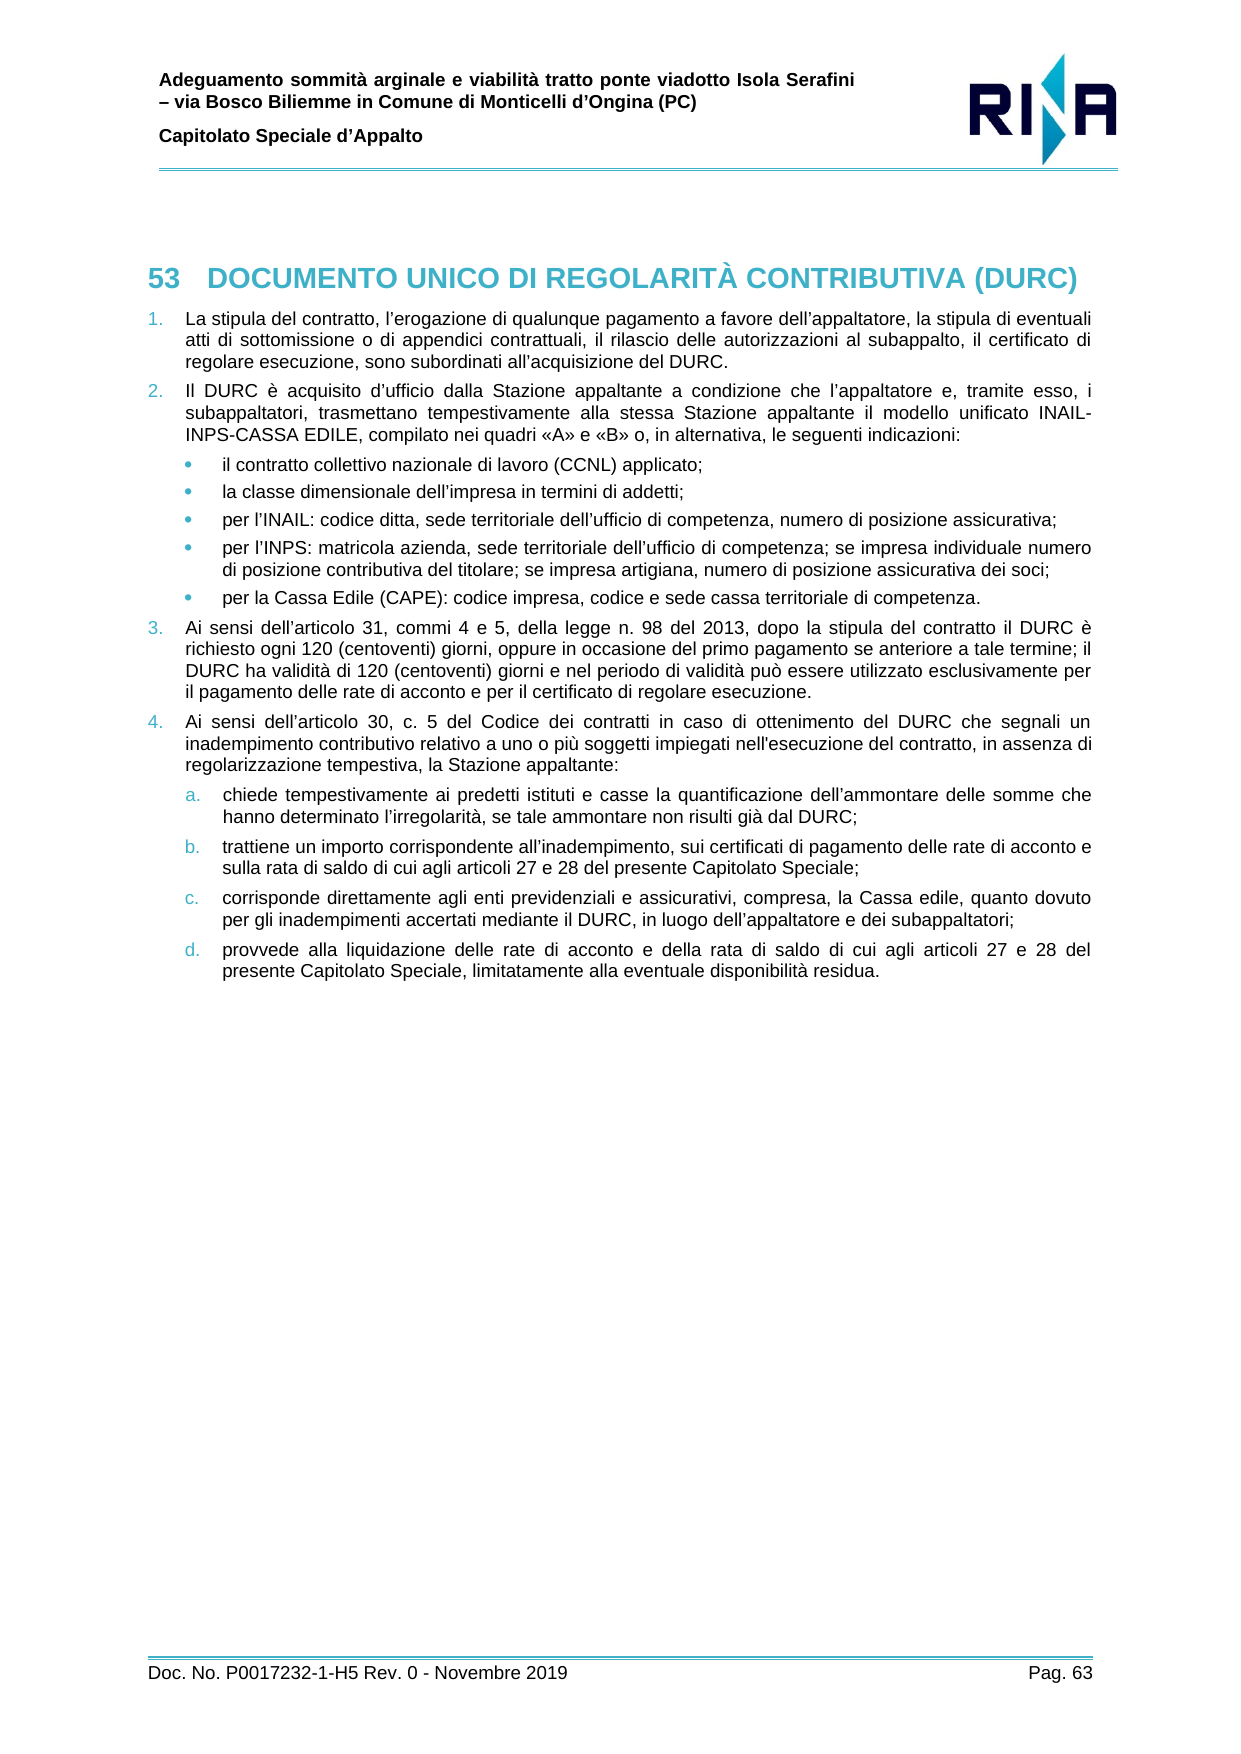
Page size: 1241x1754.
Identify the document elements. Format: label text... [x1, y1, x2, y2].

text provvede alla liquidazione delle rate di acconto e della rata di saldo di cui agli articoli 27 e 28 del presente Capitolato Speciale, limitatamente alla eventuale disponibilità residua. [184, 938, 1093, 982]
text corrisponde direttamente agli enti previdenziali e assicurativi, compresa, la Cassa edile, quanto dovuto per gli inadempimenti accertati mediante il DURC, in luogo dell’appaltatore e dei subappaltatori; [184, 887, 1093, 930]
text per l’INAIL: codice ditta, sede territoriale dell’ufficio di competenza, numero di posizione assicurativa; [185, 509, 1093, 531]
subtitle Documento Unico di Regolarità contributiva (DURC) [148, 261, 1093, 295]
text il contratto collettivo nazionale di lavoro (CCNL) applicato; [185, 453, 1093, 475]
picture [969, 53, 1117, 165]
text la classe dimensionale dell’impresa in termini di addetti; [185, 481, 1093, 503]
text per l’INPS: matricola azienda, sede territoriale dell’ufficio di competenza; se impresa individuale numero di posizione contributiva del titolare; se impresa artigiana, numero di posizione assicurativa dei soci; [185, 537, 1093, 580]
text Ai sensi dell’articolo 30, c. 5 del Codice dei contratti in caso di ottenimento del DURC che segnali un inadempimento contributivo relativo a uno o più soggetti impiegati nell'esecuzione del contratto, in assenza di regolarizzazione tempestiva, la Stazione appaltante: [148, 711, 1093, 776]
text per la Cassa Edile (CAPE): codice impresa, codice e sede cassa territoriale di competenza. [185, 587, 1093, 608]
text Il DURC è acquisito d’ufficio dalla Stazione appaltante a condizione che l’appaltatore e, tramite esso, i subappaltatori, trasmettano tempestivamente alla stessa Stazione appaltante il modello unificato INAIL-INPS-CASSA EDILE, compilato nei quadri «A» e «B» o, in alternativa, le seguenti indicazioni: [148, 380, 1093, 445]
list La stipula del contratto, l’erogazione di qualunque pagamento a favore dell’appaltatore, la stipula di eventuali atti di sottomissione o di appendici contrattuali, il rilascio delle autorizzazioni al subappalto, il certificato di regolare esecuzione, sono subordinati all’acquisizione del DURC. [148, 307, 1093, 372]
text trattiene un importo corrispondente all’inadempimento, sui certificati di pagamento delle rate di acconto e sulla rata di saldo di cui agli articoli 27 e 28 del presente Capitolato Speciale; [184, 836, 1093, 879]
list chiede tempestivamente ai predetti istituti e casse la quantificazione dell’ammontare delle somme che hanno determinato l’irregolarità, se tale ammontare non risulti già dal DURC; [185, 784, 1093, 827]
text Ai sensi dell’articolo 31, commi 4 e 5, della legge n. 98 del 2013, dopo la stipula del contratto il DURC è richiesto ogni 120 (centoventi) giorni, oppure in occasione del primo pagamento se anteriore a tale termine; il DURC ha validità di 120 (centoventi) giorni e nel periodo di validità può essere utilizzato esclusivamente per il pagamento delle rate di acconto e per il certificato di regolare esecuzione. [148, 617, 1093, 703]
